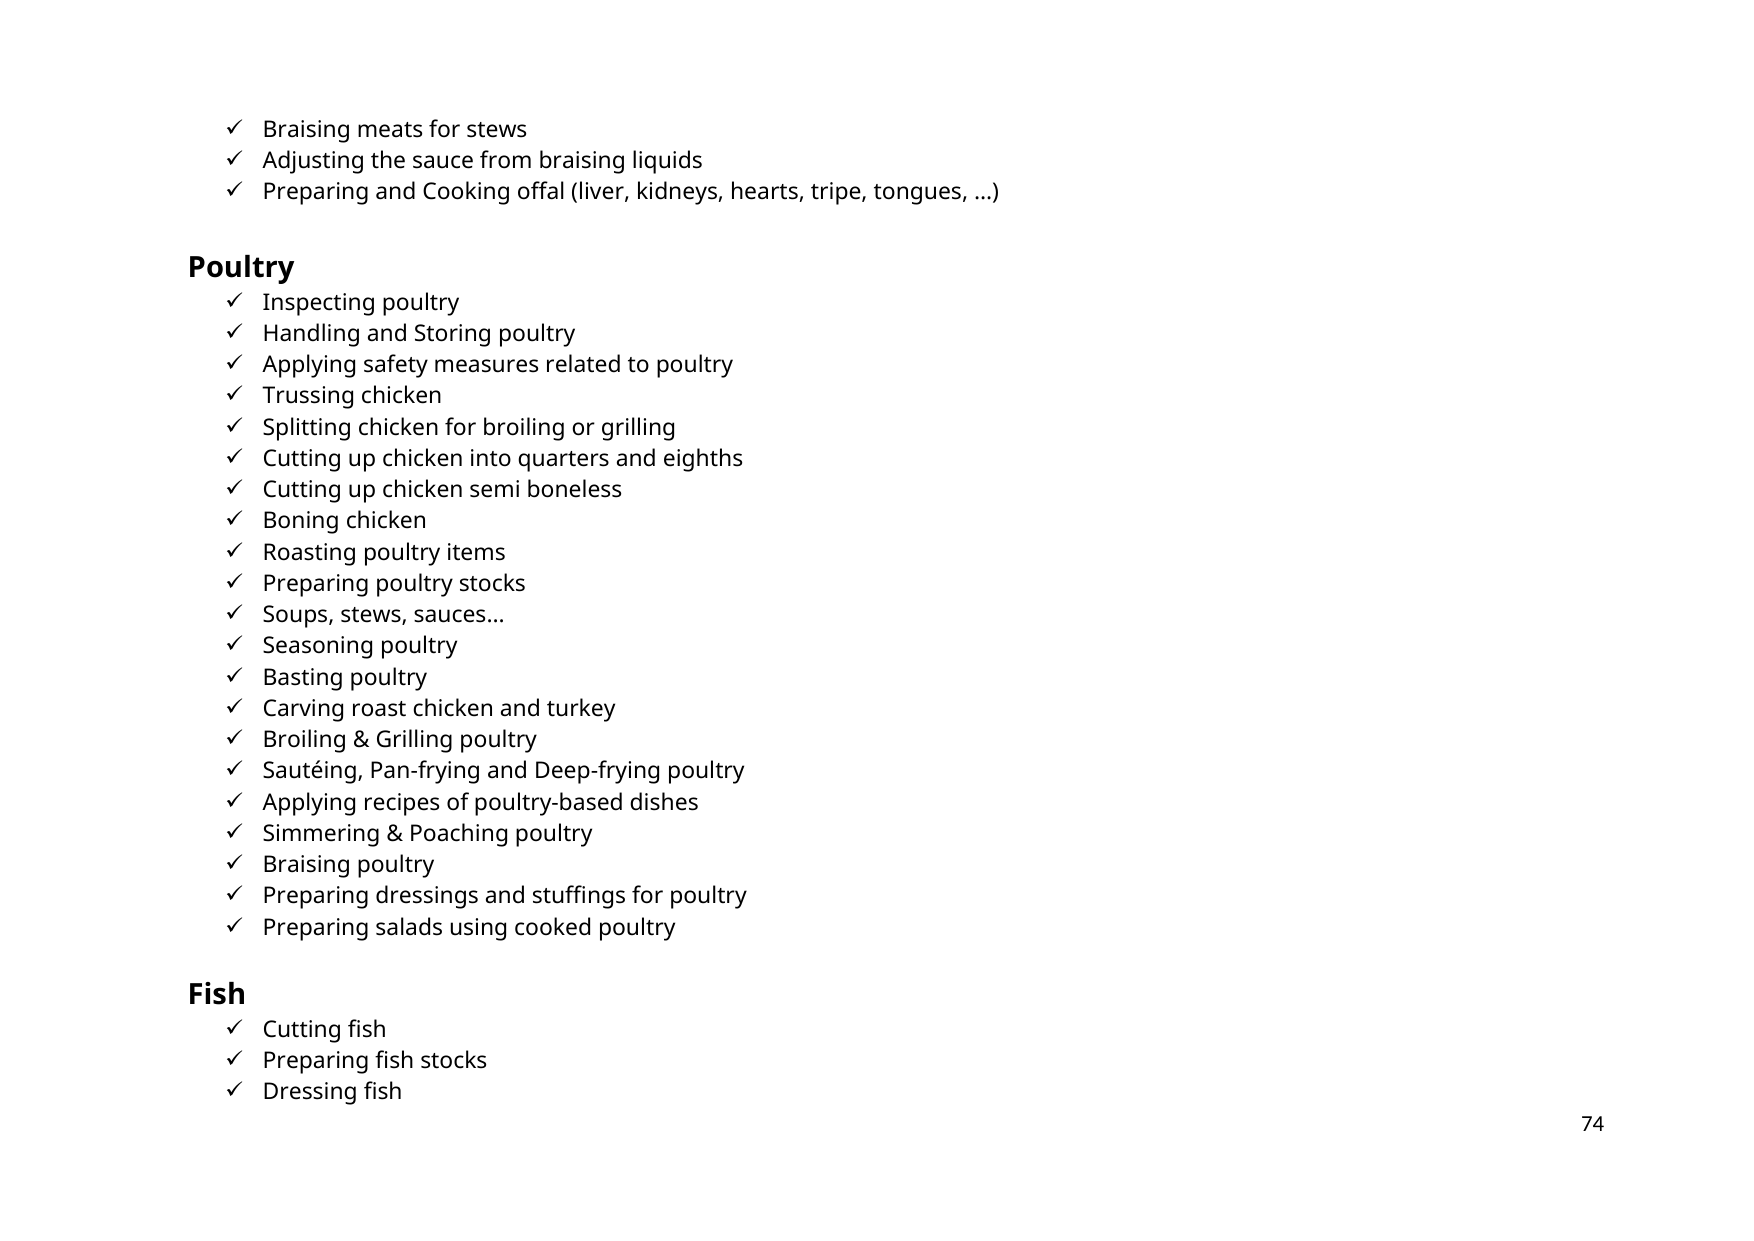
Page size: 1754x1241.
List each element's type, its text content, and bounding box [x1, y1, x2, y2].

list Preparing fish stocks [225, 1044, 1604, 1075]
list Splitting chicken for broiling or grilling [225, 411, 1604, 442]
list Trussing chicken [225, 379, 1604, 411]
list Inspecting poultry [225, 286, 1604, 317]
list Roasting poultry items [225, 536, 1604, 567]
list Applying recipes of poultry-based dishes [225, 786, 1604, 817]
list Broiling & Grilling poultry [225, 723, 1604, 754]
list Preparing poultry stocks [225, 567, 1604, 598]
list Applying safety measures related to poultry [225, 348, 1604, 379]
list Preparing and Cooking offal (liver, kidneys, hearts, tripe, tongues, …) [225, 175, 1604, 206]
list Preparing salads using cooked poultry [225, 911, 1604, 942]
list Cutting up chicken semi boneless [225, 473, 1604, 504]
text Fish [187, 973, 1604, 1013]
list Seasoning poultry [225, 629, 1604, 661]
list Carving roast chicken and turkey [225, 692, 1604, 723]
list Braising poultry [225, 848, 1604, 879]
list Cutting fish [225, 1013, 1604, 1044]
list Simmering & Poaching poultry [225, 817, 1604, 848]
list Basting poultry [225, 661, 1604, 692]
list Sautéing, Pan-frying and Deep-frying poultry [225, 754, 1604, 786]
list Dressing fish [225, 1075, 1604, 1107]
list Preparing dressings and stuffings for poultry [225, 879, 1604, 911]
list Handling and Storing poultry [225, 317, 1604, 348]
text Poultry [187, 246, 1604, 286]
list Boning chicken [225, 504, 1604, 536]
list Adjusting the sauce from braising liquids [225, 144, 1604, 175]
list Cutting up chicken into quarters and eighths [225, 442, 1604, 473]
list Soups, stews, sauces… [225, 598, 1604, 629]
list Braising meats for stews [225, 112, 1604, 144]
